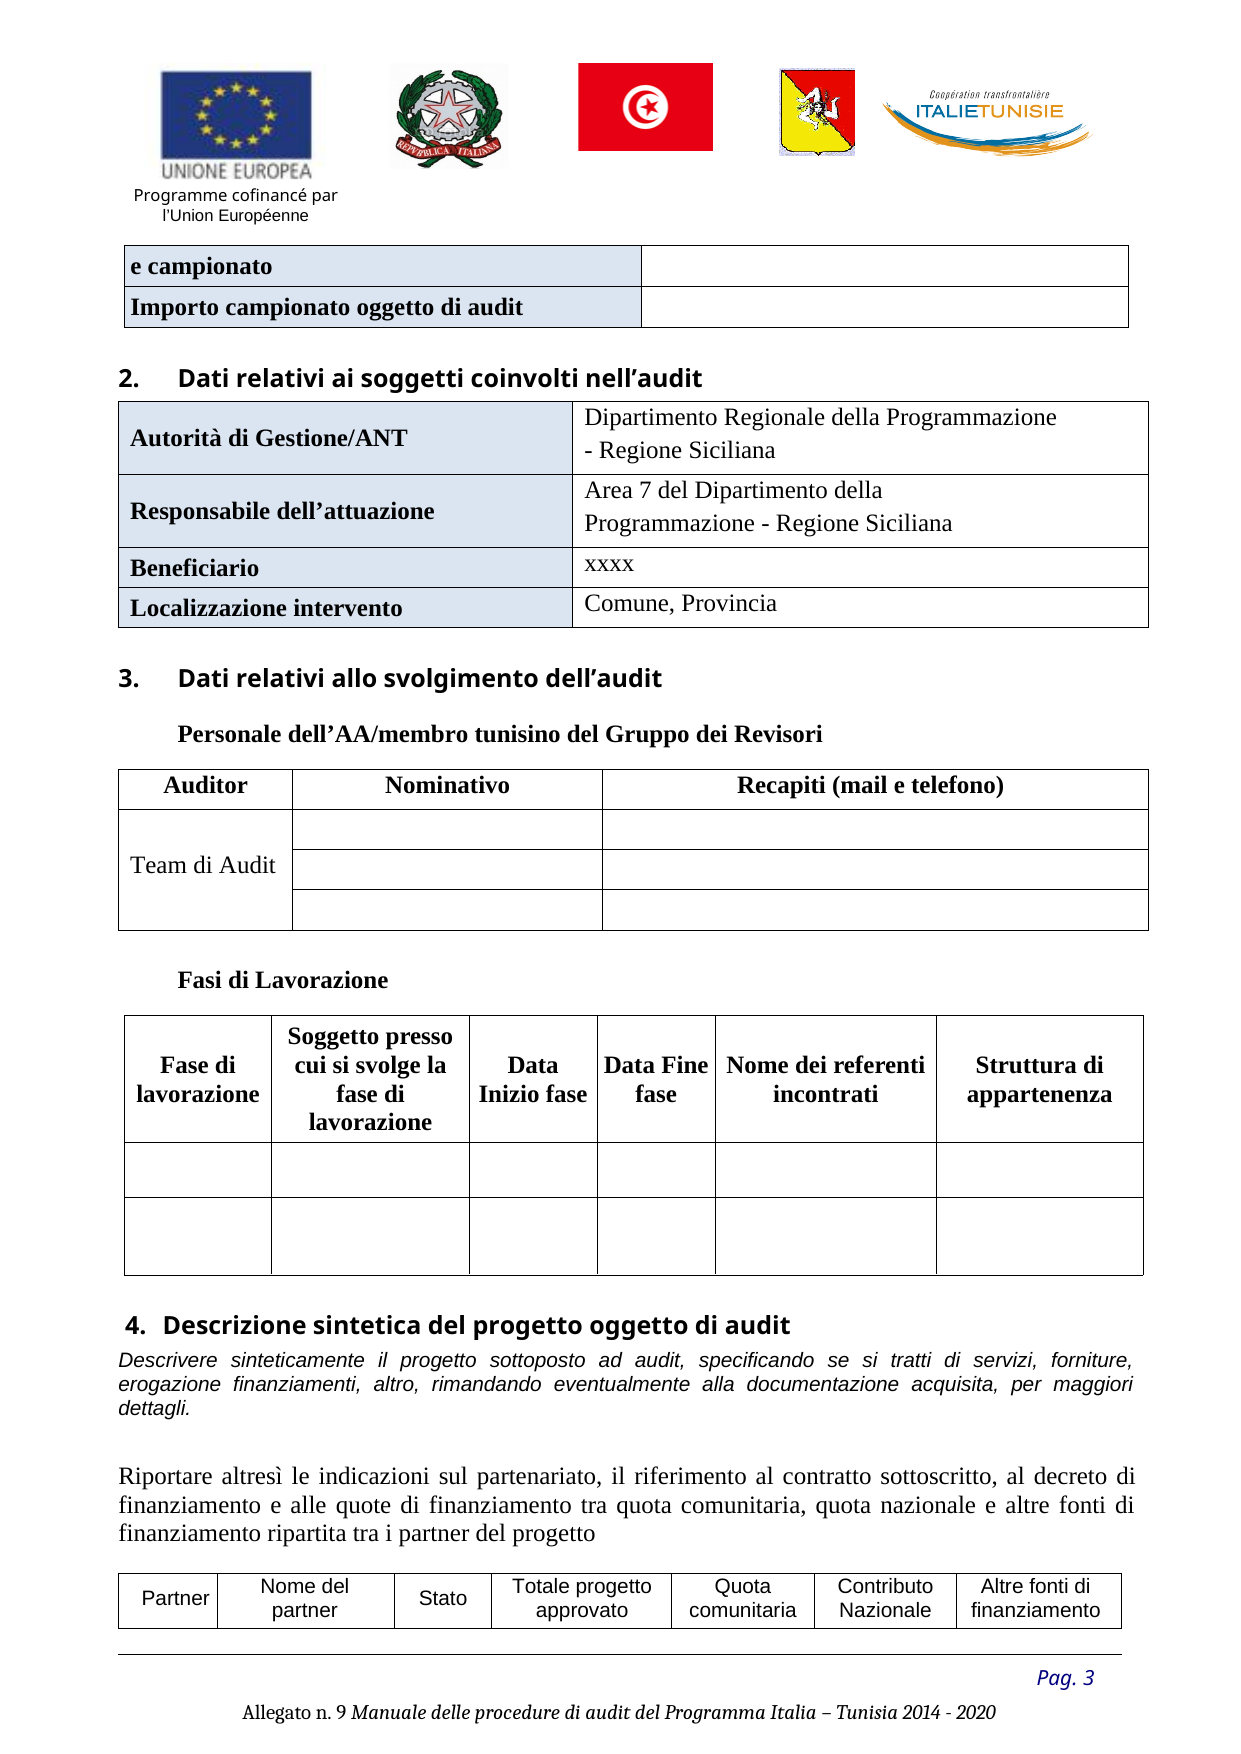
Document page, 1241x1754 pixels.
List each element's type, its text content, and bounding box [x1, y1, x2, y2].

table_cell Comune, Provincia [573, 588, 1148, 627]
table_cell Importo certificato dal beneficiario sottoposto ad audit nell’esercizio contabile di riferimento e campionato [125, 246, 641, 286]
table_cell [598, 1198, 715, 1274]
table_header Nominativo [293, 770, 602, 808]
picture [144, 63, 327, 184]
table_header Altre fonti di finanziamento [957, 1574, 1121, 1628]
table_cell [937, 1198, 1143, 1274]
table_header Recapiti (mail e telefono) [603, 770, 1148, 808]
table_cell [642, 246, 1128, 286]
table_header Autorità di Gestione/ANT [119, 402, 572, 474]
table_cell [603, 890, 1148, 929]
table_cell Responsabile dell’attuazione [119, 475, 572, 547]
table_header Quota comunitaria [672, 1574, 814, 1628]
table_cell [642, 287, 1128, 327]
list Personale dell’AA/membro tunisino del Gruppo dei Revisori [177, 719, 1122, 748]
table_header Contributo Nazionale [815, 1574, 956, 1628]
picture [578, 63, 713, 151]
table_cell Beneficiario [119, 548, 572, 587]
table_cell [125, 1198, 271, 1274]
table_header Data Inizio fase [470, 1016, 597, 1142]
list Dati relativi ai soggetti coinvolti nell’audit [118, 361, 1122, 395]
table_header Nome dei referenti incontrati [716, 1016, 936, 1142]
table_cell [716, 1198, 936, 1274]
table_header Stato [395, 1574, 491, 1628]
table_header Struttura di appartenenza [937, 1016, 1143, 1142]
picture [874, 63, 1102, 178]
table_cell Team di Audit [119, 810, 292, 929]
table_cell [293, 890, 602, 929]
table_header Nome del partner [218, 1574, 394, 1628]
table_cell [293, 850, 602, 889]
table_header Soggetto presso cui si svolge la fase di lavorazione [272, 1016, 469, 1142]
list Fasi di Lavorazione [177, 966, 1122, 994]
table_cell [603, 850, 1148, 889]
text Riportare altresì le indicazioni sul partenariato, il riferimento al contratto sottoscritto, al decreto di finanziamento e alle quote di finanziamento tra quota comunitaria, quota nazionale e altre fonti di finanziamento ripartita tra i partner del progetto [118, 1461, 1137, 1547]
picture [779, 68, 855, 156]
table_header Partner [119, 1574, 217, 1628]
table_cell [598, 1143, 715, 1197]
list Descrizione sintetica del progetto oggetto di audit [125, 1308, 1122, 1342]
table_cell [937, 1143, 1143, 1197]
text Descrivere sinteticamente il progetto sottoposto ad audit, specificando se si tratti di servizi, forniture, erogazione finanziamenti, altro, rimandando eventualmente alla documentazione acquisita, per maggiori dettagli. [118, 1348, 1137, 1420]
table_cell [716, 1143, 936, 1197]
table_cell [272, 1143, 469, 1197]
table_cell [293, 810, 602, 849]
table_cell xxxx [573, 548, 1148, 587]
picture [388, 63, 509, 169]
table_header Dipartimento Regionale della Programmazione - Regione Siciliana [573, 402, 1148, 474]
table_cell [470, 1143, 597, 1197]
table_cell Area 7 del Dipartimento della Programmazione - Regione Siciliana [573, 475, 1148, 547]
table_header Data Fine fase [598, 1016, 715, 1142]
table_cell [125, 1143, 271, 1197]
table_cell [272, 1198, 469, 1274]
table_cell [603, 810, 1148, 849]
table_cell Localizzazione intervento [119, 588, 572, 627]
table_cell Importo campionato oggetto di audit [125, 287, 641, 327]
table_header Fase di lavorazione [125, 1016, 271, 1142]
table_cell [470, 1198, 597, 1274]
table_header Totale progetto approvato [492, 1574, 671, 1628]
table_header Auditor [119, 770, 292, 808]
list Dati relativi allo svolgimento dell’audit [118, 660, 1122, 694]
